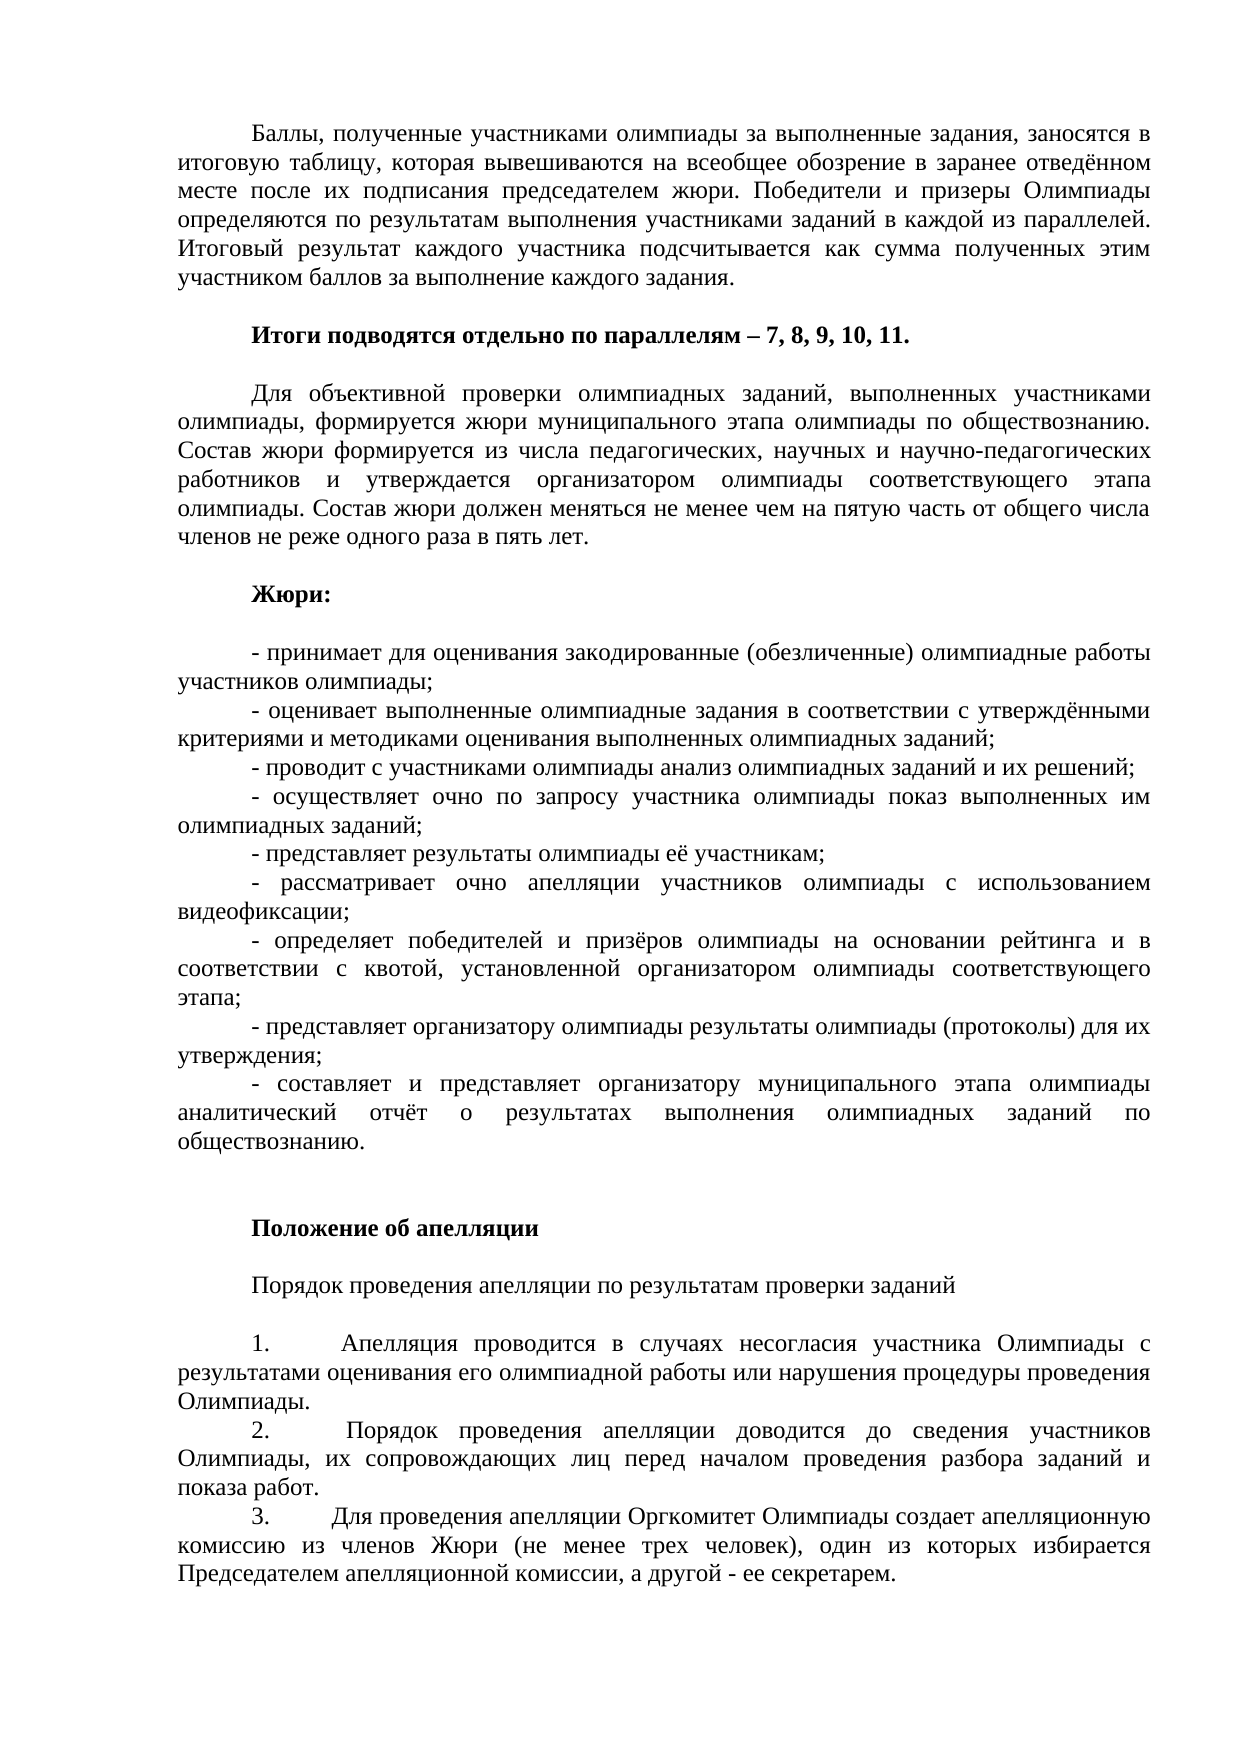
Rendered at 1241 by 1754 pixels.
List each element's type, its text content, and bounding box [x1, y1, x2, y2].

text - осуществляет очно по запросу участника олимпиады показ выполненных им олимпиадных заданий; [177, 781, 1152, 838]
text - составляет и представляет организатору муниципального этапа олимпиады аналитический отчёт о результатах выполнения олимпиадных заданий по обществознанию. [177, 1068, 1152, 1155]
text Жюри: [177, 579, 1152, 608]
text Для объективной проверки олимпиадных заданий, выполненных участниками олимпиады, формируется жюри муниципального этапа олимпиады по обществознанию. Состав жюри формируется из числа педагогических, научных и научно-педагогических работников и утверждается организатором олимпиады соответствующего этапа олимпиады. Состав жюри должен меняться не менее чем на пятую часть от общего числа членов не реже одного раза в пять лет. [177, 378, 1152, 550]
text - рассматривает очно апелляции участников олимпиады с использованием видеофиксации; [177, 867, 1152, 925]
text Порядок проведения апелляции по результатам проверки заданий [177, 1271, 1152, 1299]
text - оценивает выполненные олимпиадные задания в соответствии с утверждёнными критериями и методиками оценивания выполненных олимпиадных заданий; [177, 695, 1152, 752]
text Баллы, полученные участниками олимпиады за выполненные задания, заносятся в итоговую таблицу, которая вывешиваются на всеобщее обозрение в заранее отведённом месте после их подписания председателем жюри. Победители и призеры Олимпиады определяются по результатам выполнения участниками заданий в каждой из параллелей. Итоговый результат каждого участника подсчитывается как сумма полученных этим участником баллов за выполнение каждого задания. [177, 118, 1152, 291]
text Итоги подводятся отдельно по параллелям – 7, 8, 9, 10, 11. [177, 320, 1152, 348]
text - проводит с участниками олимпиады анализ олимпиадных заданий и их решений; [177, 752, 1152, 781]
text - определяет победителей и призёров олимпиады на основании рейтинга и в соответствии с квотой, установленной организатором олимпиады соответствующего этапа; [177, 925, 1152, 1011]
text 2. Порядок проведения апелляции доводится до сведения участников Олимпиады, их сопровождающих лиц перед началом проведения разбора заданий и показа работ. [177, 1415, 1152, 1501]
text 1. Апелляция проводится в случаях несогласия участника Олимпиады с результатами оценивания его олимпиадной работы или нарушения процедуры проведения Олимпиады. [177, 1328, 1152, 1415]
text - представляет организатору олимпиады результаты олимпиады (протоколы) для их утверждения; [177, 1011, 1152, 1068]
text - принимает для оценивания закодированные (обезличенные) олимпиадные работы участников олимпиады; [177, 637, 1152, 695]
text - представляет результаты олимпиады её участникам; [177, 838, 1152, 867]
text 3. Для проведения апелляции Оргкомитет Олимпиады создает апелляционную комиссию из членов Жюри (не менее трех человек), один из которых избирается Председателем апелляционной комиссии, а другой - ее секретарем. [177, 1501, 1152, 1587]
text Положение об апелляции [177, 1213, 1152, 1241]
